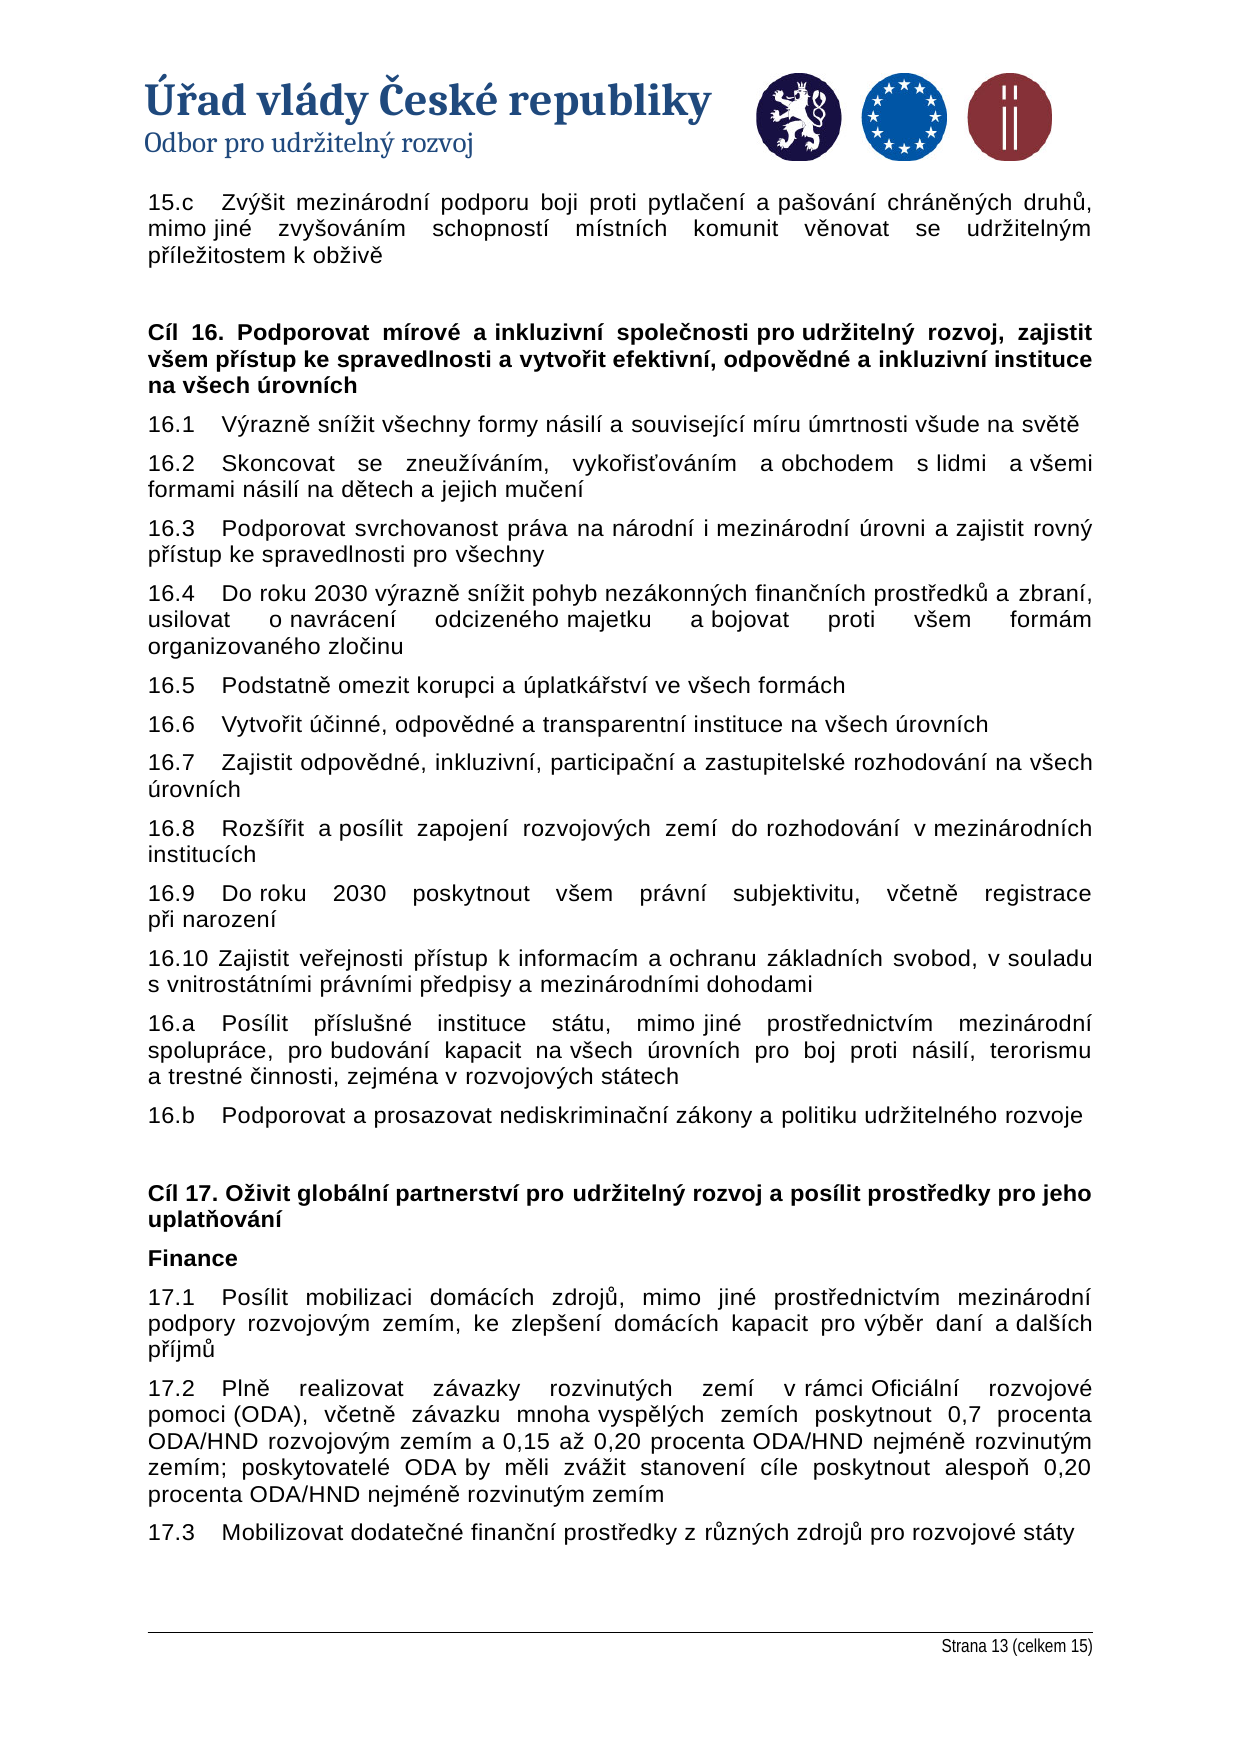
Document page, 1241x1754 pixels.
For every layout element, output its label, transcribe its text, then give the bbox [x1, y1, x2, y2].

text 16.10 Zajistit veřejnosti přístup k informacím a ochranu základních svobod, v souladu s vnitrostátními právními předpisy a mezinárodními dohodami [148, 945, 1093, 998]
text 16.7 Zajistit odpovědné, inkluzivní, participační a zastupitelské rozhodování na všech úrovních [148, 749, 1093, 802]
text Cíl 17. Oživit globální partnerství pro udržitelný rozvoj a posílit prostředky pro jeho uplatňování [148, 1179, 1093, 1232]
text 16.4 Do roku 2030 výrazně snížit pohyb nezákonných finančních prostředků a zbraní, usilovat o navrácení odcizeného majetku a bojovat proti všem formám organizovaného zločinu [148, 580, 1093, 659]
text 16.1 Výrazně snížit všechny formy násilí a související míru úmrtnosti všude na světě [148, 411, 1093, 437]
text 16.6 Vytvořit účinné, odpovědné a transparentní instituce na všech úrovních [148, 711, 1093, 737]
picture [756, 73, 1052, 161]
text 16.a Posílit příslušné instituce státu, mimo jiné prostřednictvím mezinárodní spolupráce, pro budování kapacit na všech úrovních pro boj proti násilí, terorismu a trestné činnosti, zejména v rozvojových státech [148, 1010, 1093, 1089]
text 16.2 Skoncovat se zneužíváním, vykořisťováním a obchodem s lidmi a všemi formami násilí na dětech a jejich mučení [148, 450, 1093, 502]
text 17.2 Plně realizovat závazky rozvinutých zemí v rámci Oficiální rozvojové pomoci (ODA), včetně závazku mnoha vyspělých zemích poskytnout 0,7 procenta ODA/HND rozvojovým zemím a 0,15 až 0,20 procenta ODA/HND nejméně rozvinutým zemím; poskytovatelé ODA by měli zvážit stanovení cíle poskytnout alespoň 0,20 procenta ODA/HND nejméně rozvinutým zemím [148, 1375, 1093, 1507]
text 17.3 Mobilizovat dodatečné finanční prostředky z různých zdrojů pro rozvojové státy [148, 1519, 1093, 1546]
text 16.9 Do roku 2030 poskytnout všem právní subjektivitu, včetně registrace při narození [148, 880, 1093, 932]
text 16.8 Rozšířit a posílit zapojení rozvojových zemí do rozhodování v mezinárodních institucích [148, 814, 1093, 867]
text 16.3 Podporovat svrchovanost práva na národní i mezinárodní úrovni a zajistit rovný přístup ke spravedlnosti pro všechny [148, 515, 1093, 568]
text Cíl 16. Podporovat mírové a inkluzivní společnosti pro udržitelný rozvoj, zajistit všem přístup ke spravedlnosti a vytvořit efektivní, odpovědné a inkluzivní instituce na všech úrovních [148, 319, 1093, 398]
text 17.1 Posílit mobilizaci domácích zdrojů, mimo jiné prostřednictvím mezinárodní podpory rozvojovým zemím, ke zlepšení domácích kapacit pro výběr daní a dalších příjmů [148, 1283, 1093, 1363]
text 15.c Zvýšit mezinárodní podporu boji proti pytlačení a pašování chráněných druhů, mimo jiné zvyšováním schopností místních komunit věnovat se udržitelným příležitostem k obživě [148, 189, 1093, 268]
text 16.5 Podstatně omezit korupci a úplatkářství ve všech formách [148, 672, 1093, 698]
text 16.b Podporovat a prosazovat nediskriminační zákony a politiku udržitelného rozvoje [148, 1102, 1093, 1128]
text Finance [148, 1245, 1093, 1271]
